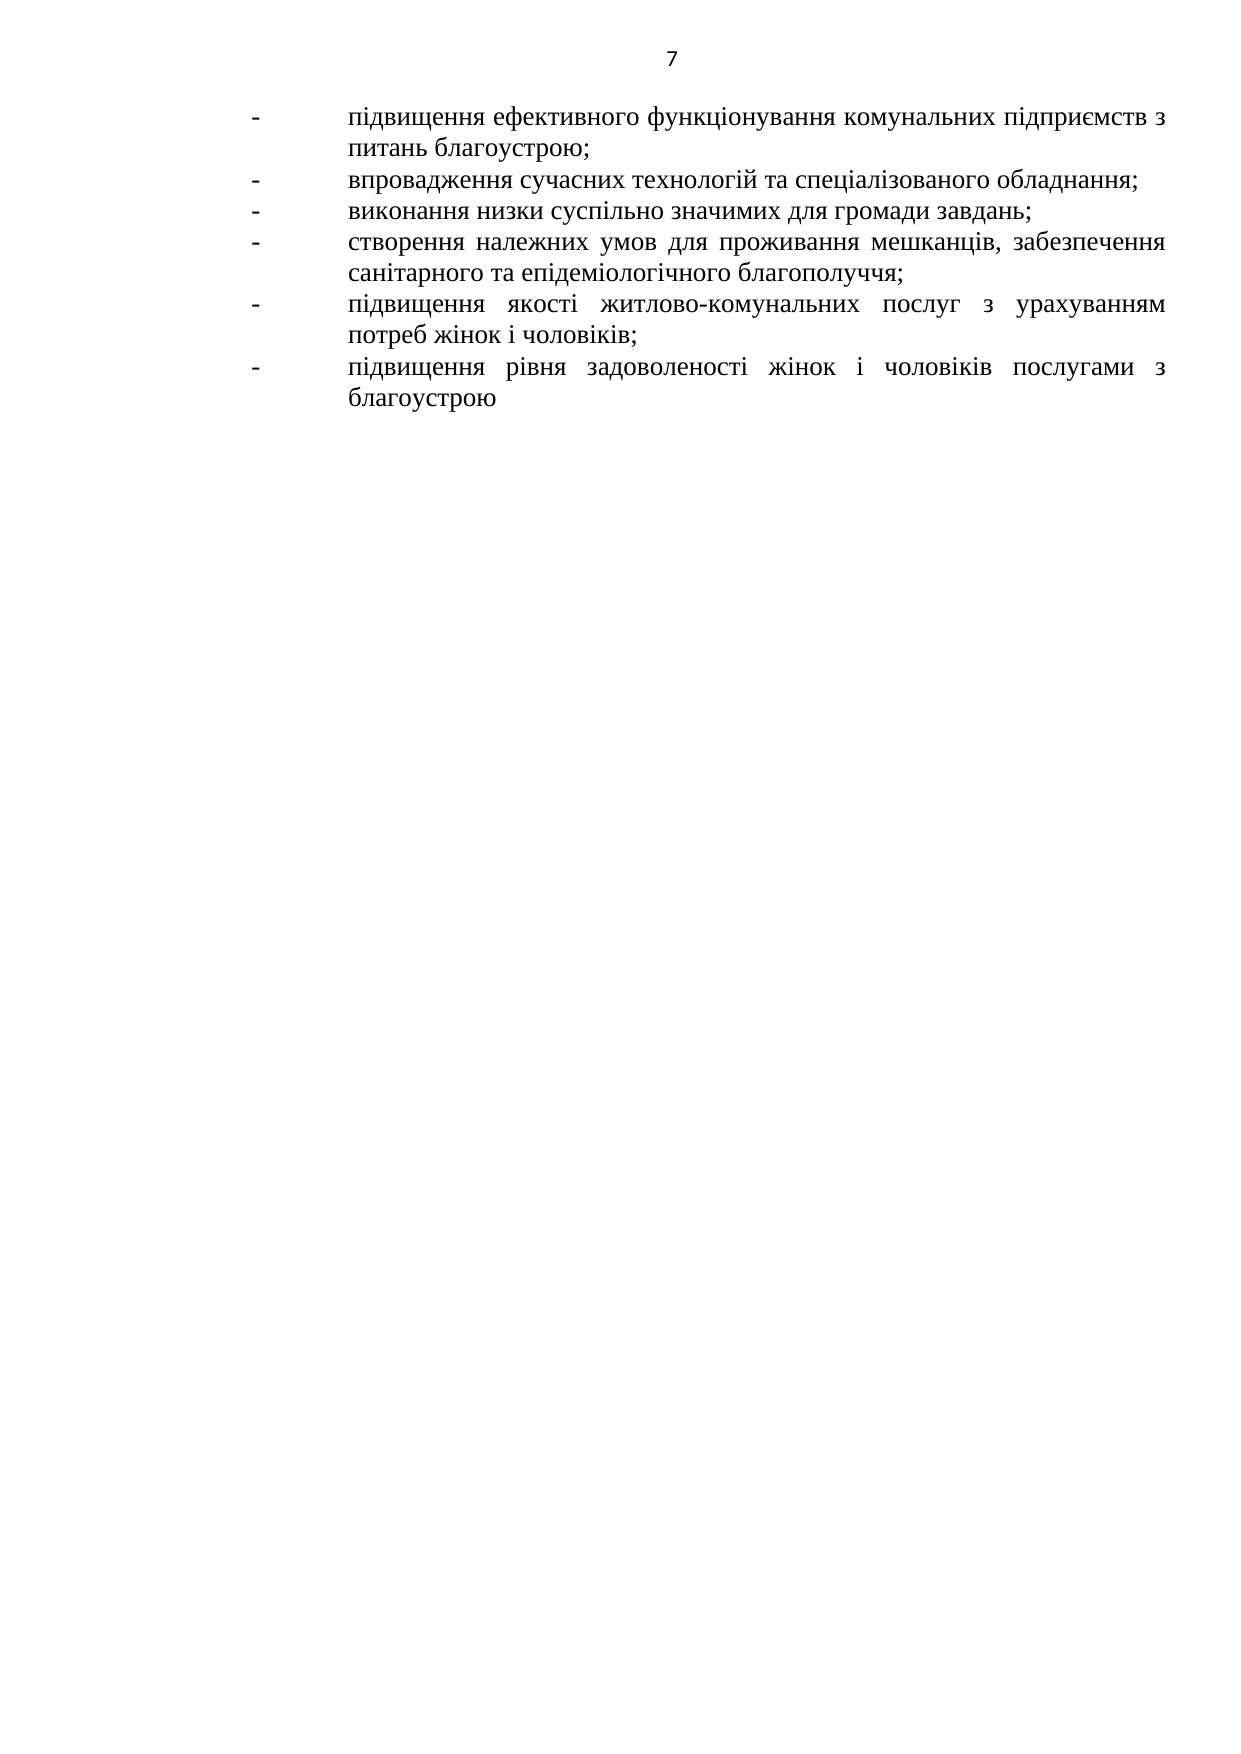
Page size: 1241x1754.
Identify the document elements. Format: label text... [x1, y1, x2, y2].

list підвищення ефективного функціонування комунальних підприємств з питань благоустрою; [251, 100, 1167, 163]
list підвищення рівня задоволеності жінок і чоловіків послугами з благоустрою [251, 349, 1167, 412]
list підвищення якості житлово-комунальних послуг з урахуванням потреб жінок і чоловіків; [251, 287, 1167, 349]
list створення належних умов для проживання мешканців, забезпечення санітарного та епідеміологічного благополуччя; [251, 225, 1167, 287]
list виконання низки суспільно значимих для громади завдань; [251, 194, 1167, 225]
list впровадження сучасних технологій та спеціалізованого обладнання; [251, 163, 1167, 194]
